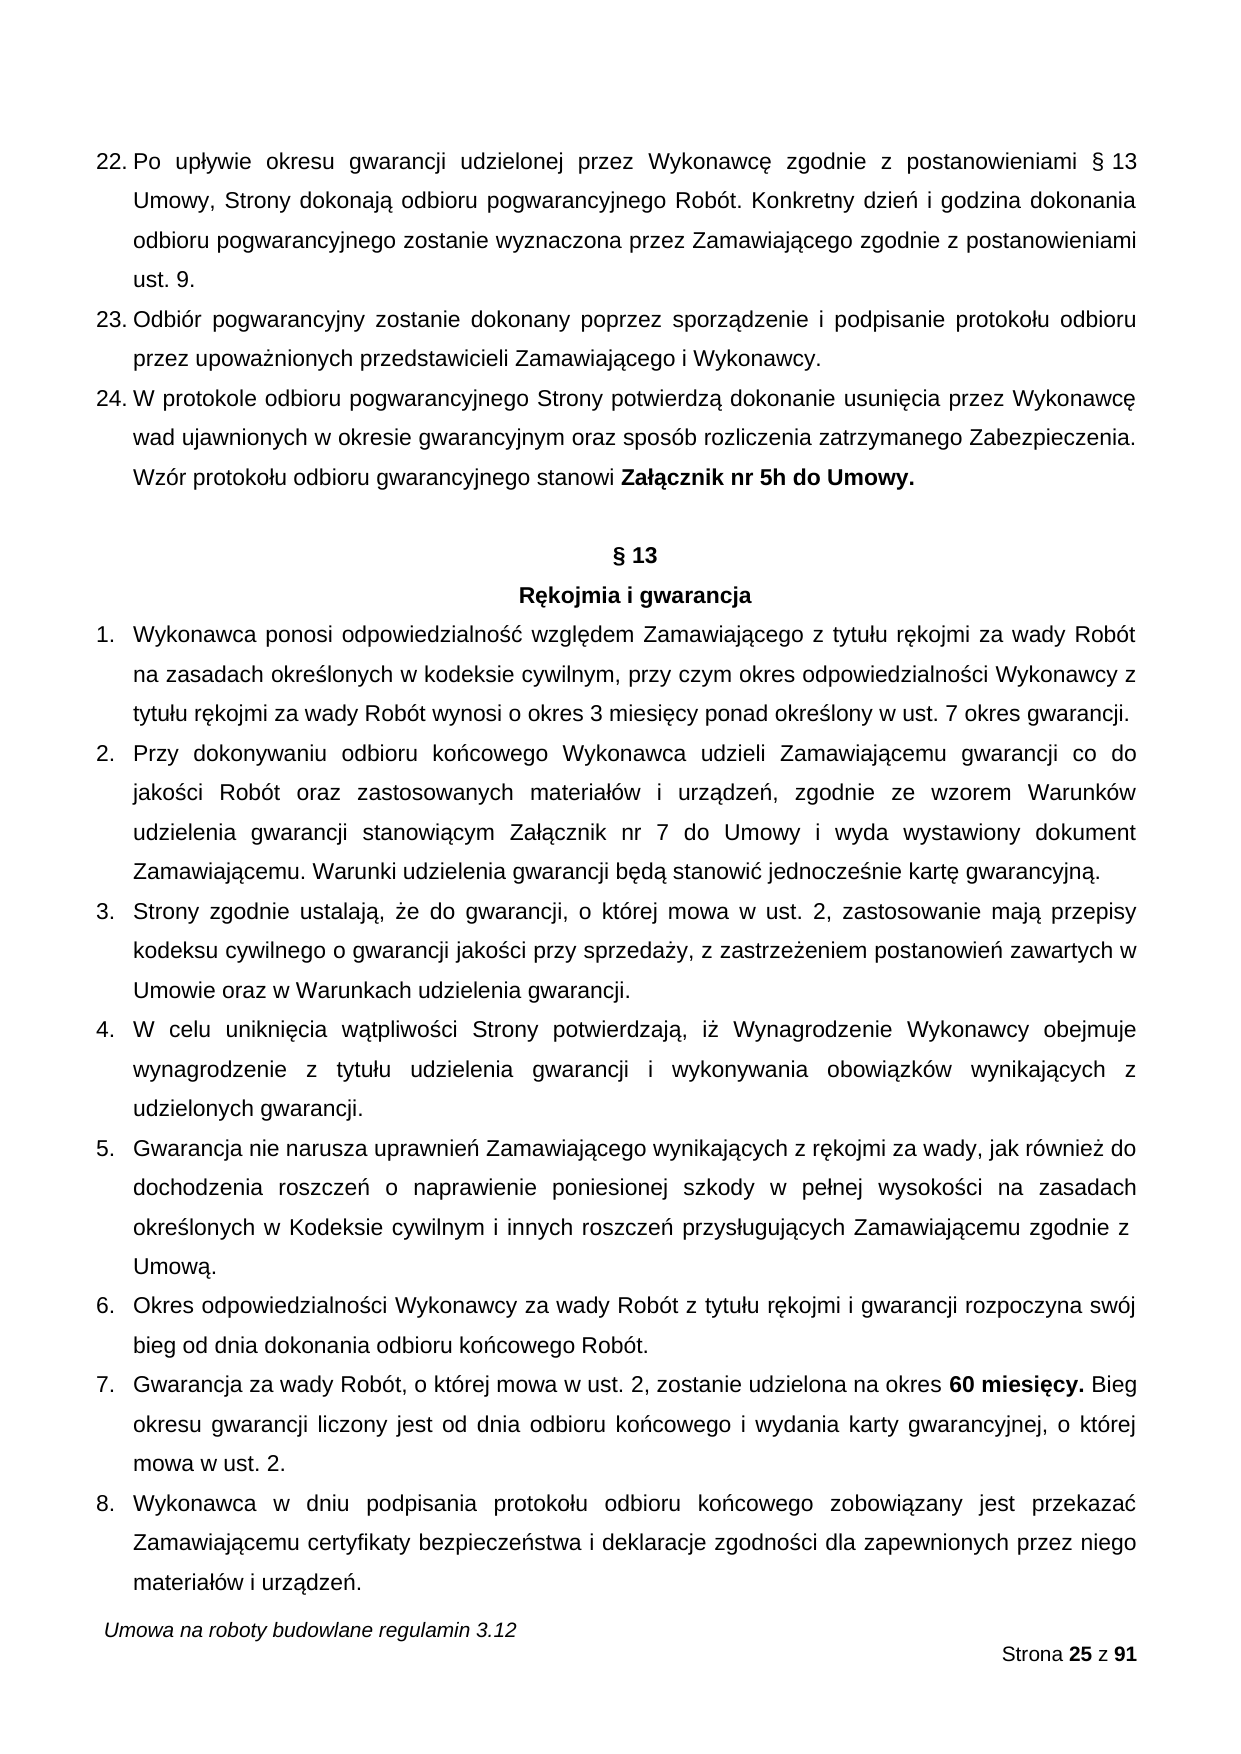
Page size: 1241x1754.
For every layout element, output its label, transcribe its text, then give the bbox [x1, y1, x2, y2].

list Po upływie okresu gwarancji udzielonej przez Wykonawcę zgodnie z postanowieniami § 13 Umowy, Strony dokonają odbioru pogwarancyjnego Robót. Konkretny dzień i godzina dokonania odbioru pogwarancyjnego zostanie wyznaczona przez Zamawiającego zgodnie z postanowieniami ust. 9. [96, 148, 1137, 292]
text § 13 [133, 542, 1137, 569]
list Gwarancja nie narusza uprawnień Zamawiającego wynikających z rękojmi za wady, jak również do dochodzenia roszczeń o naprawienie poniesionej szkody w pełnej wysokości na zasadach określonych w Kodeksie cywilnym i innych roszczeń przysługujących Zamawiającemu zgodnie z Umową. [96, 1134, 1137, 1279]
list W protokole odbioru pogwarancyjnego Strony potwierdzą dokonanie usunięcia przez Wykonawcę wad ujawnionych w okresie gwarancyjnym oraz sposób rozliczenia zatrzymanego Zabezpieczenia. Wzór protokołu odbioru gwarancyjnego stanowi Załącznik nr 5h do Umowy. [96, 384, 1137, 490]
list Gwarancja za wady Robót, o której mowa w ust. 2, zostanie udzielona na okres 60 miesięcy. Bieg okresu gwarancji liczony jest od dnia odbioru końcowego i wydania karty gwarancyjnej, o której mowa w ust. 2. [96, 1371, 1137, 1477]
list Wykonawca w dniu podpisania protokołu odbioru końcowego zobowiązany jest przekazać Zamawiającemu certyfikaty bezpieczeństwa i deklaracje zgodności dla zapewnionych przez niego materiałów i urządzeń. [96, 1490, 1137, 1595]
list Przy dokonywaniu odbioru końcowego Wykonawca udzieli Zamawiającemu gwarancji co do jakości Robót oraz zastosowanych materiałów i urządzeń, zgodnie ze wzorem Warunków udzielenia gwarancji stanowiącym Załącznik nr 7 do Umowy i wyda wystawiony dokument Zamawiającemu. Warunki udzielenia gwarancji będą stanowić jednocześnie kartę gwarancyjną. [96, 740, 1137, 884]
list Odbiór pogwarancyjny zostanie dokonany poprzez sporządzenie i podpisanie protokołu odbioru przez upoważnionych przedstawicieli Zamawiającego i Wykonawcy. [96, 306, 1137, 371]
text Rękojmia i gwarancja [133, 582, 1137, 608]
list Okres odpowiedzialności Wykonawcy za wady Robót z tytułu rękojmi i gwarancji rozpoczyna swój bieg od dnia dokonania odbioru końcowego Robót. [96, 1292, 1137, 1358]
list Strony zgodnie ustalają, że do gwarancji, o której mowa w ust. 2, zastosowanie mają przepisy kodeksu cywilnego o gwarancji jakości przy sprzedaży, z zastrzeżeniem postanowień zawartych w Umowie oraz w Warunkach udzielenia gwarancji. [96, 898, 1137, 1003]
list W celu uniknięcia wątpliwości Strony potwierdzają, iż Wynagrodzenie Wykonawcy obejmuje wynagrodzenie z tytułu udzielenia gwarancji i wykonywania obowiązków wynikających z udzielonych gwarancji. [96, 1016, 1137, 1121]
list Wykonawca ponosi odpowiedzialność względem Zamawiającego z tytułu rękojmi za wady Robót na zasadach określonych w kodeksie cywilnym, przy czym okres odpowiedzialności Wykonawcy z tytułu rękojmi za wady Robót wynosi o okres 3 miesięcy ponad określony w ust. 7 okres gwarancji. [96, 621, 1137, 727]
